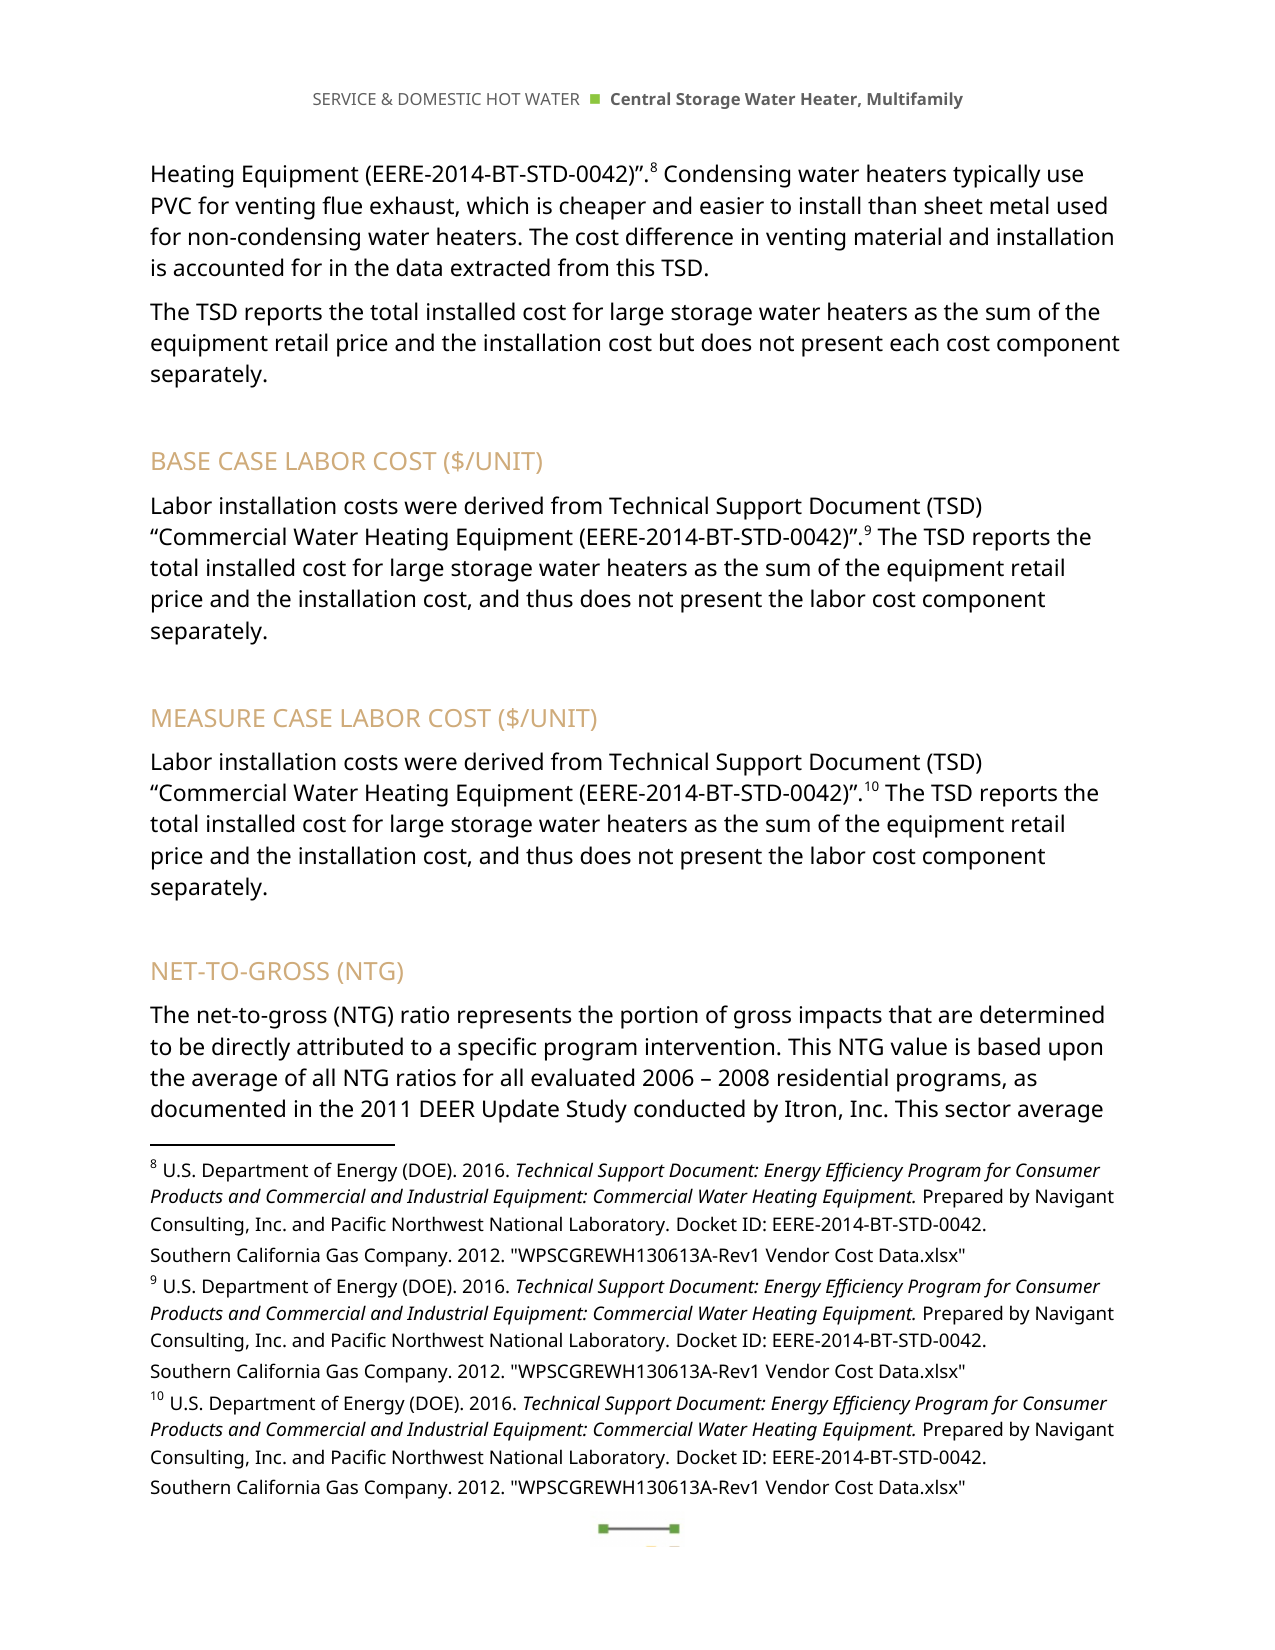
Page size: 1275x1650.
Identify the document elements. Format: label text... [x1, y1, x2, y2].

subtitle Net-to-Gross (NTG) [150, 956, 1125, 987]
text Labor installation costs were derived from Technical Support Document (TSD) “Commercial Water Heating Equipment (EERE-2014-BT-STD-0042)”. The TSD reports the total installed cost for large storage water heaters as the sum of the equipment retail price and the installation cost, and thus does not present the labor cost component separately. [150, 746, 1125, 902]
picture [589, 1512, 684, 1547]
subtitle Measure Case Labor Cost ($/unit) [150, 702, 1125, 733]
text Labor installation costs were derived from Technical Support Document (TSD) “Commercial Water Heating Equipment (EERE-2014-BT-STD-0042)”. The TSD reports the total installed cost for large storage water heaters as the sum of the equipment retail price and the installation cost, and thus does not present the labor cost component separately. [150, 489, 1125, 646]
text The net-to-gross (NTG) ratio represents the portion of gross impacts that are determined to be directly attributed to a specific program intervention. This NTG value is based upon the average of all NTG ratios for all evaluated 2006 – 2008 residential programs, as documented in the 2011 DEER Update Study conducted by Itron, Inc. This sector average NTG (“default NTG”) is applicable to all energy efficiency measures that have been offered through residential sector programs for more than two years and for which impact evaluation results are not available. [150, 999, 1125, 1124]
subtitle Base Case Labor Cost ($/unit) [150, 446, 1125, 477]
